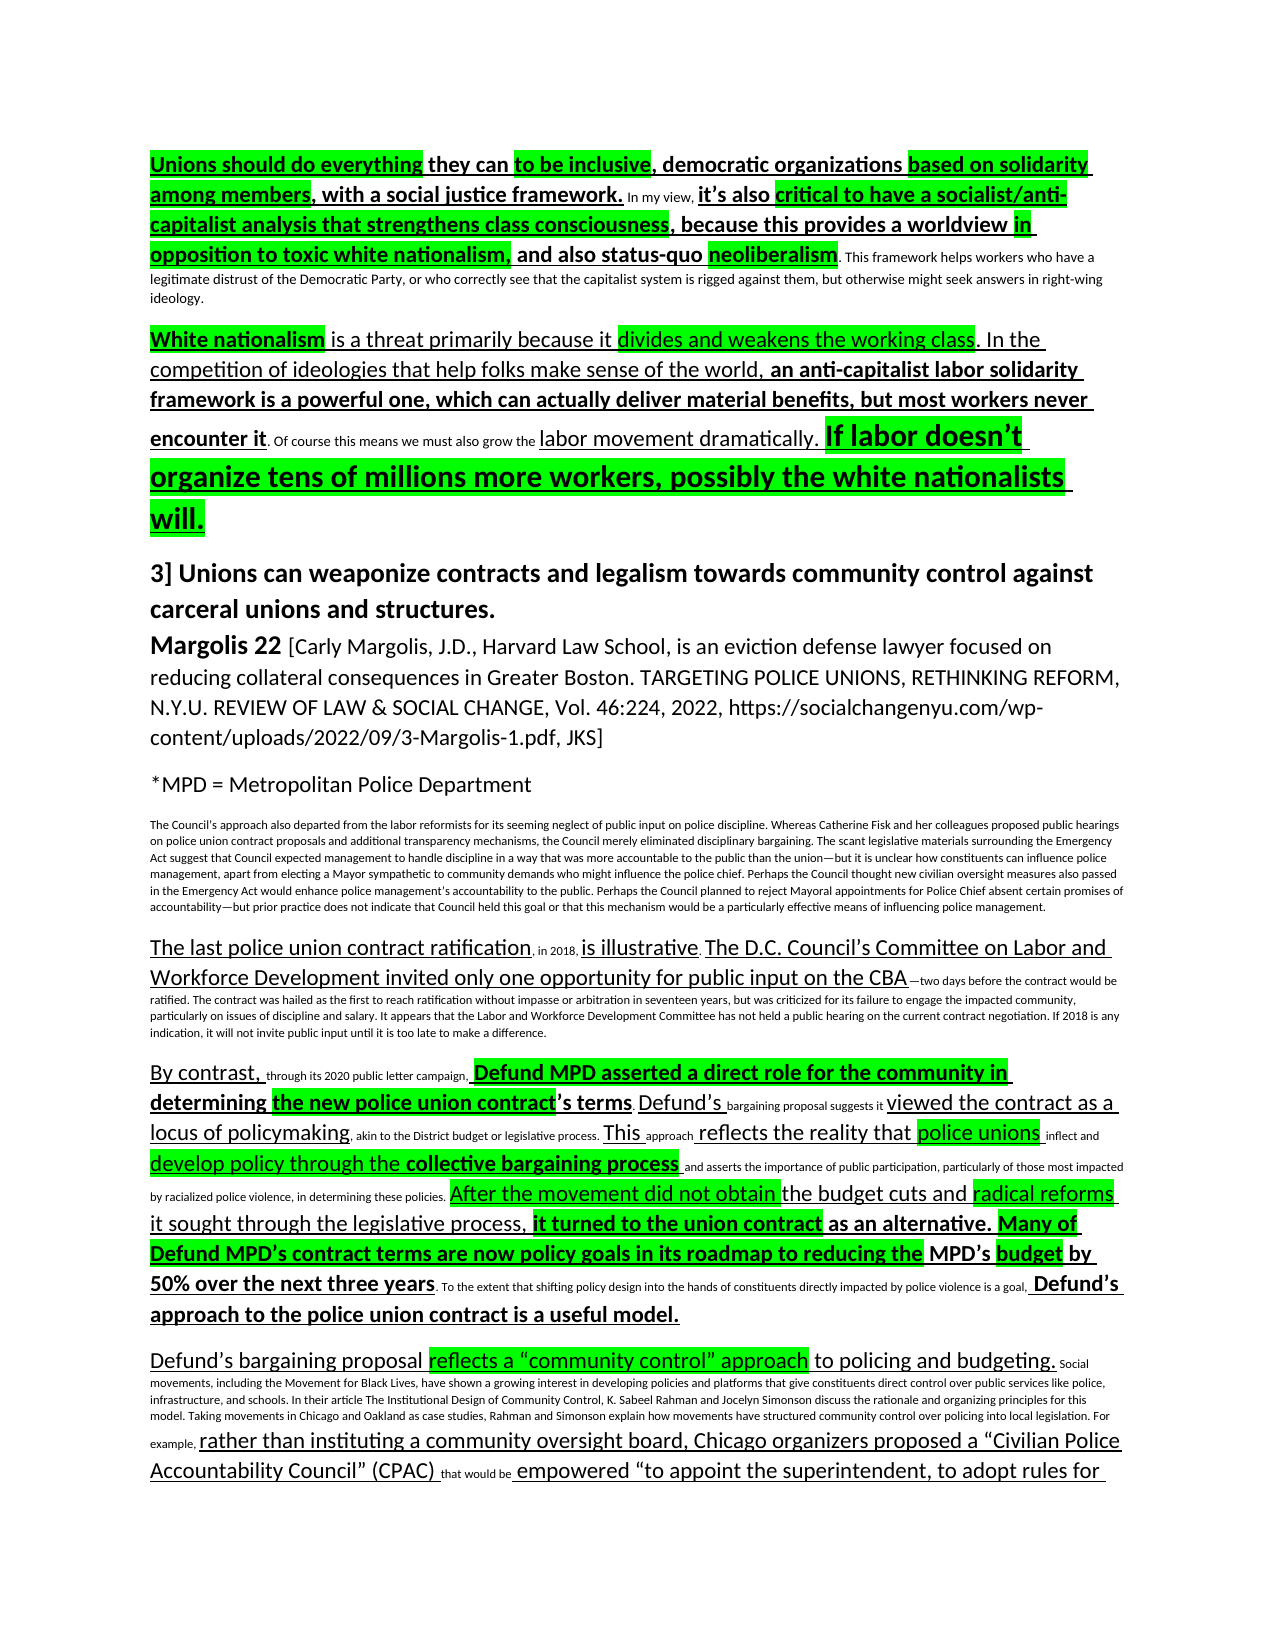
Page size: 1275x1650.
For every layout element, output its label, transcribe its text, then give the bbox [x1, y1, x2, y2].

subtitle 3] Unions can weaponize contracts and legalism towards community control against carceral unions and structures. [150, 557, 1125, 625]
text Unions should do everything they can to be inclusive, democratic organizations based on solidarity among members, with a social justice framework. In my view, it’s also critical to have a socialist/anti-capitalist analysis that strengthens class consciousness, because this provides a worldview in opposition to toxic white nationalism, and also status-quo neoliberalism. This framework helps workers who have a legitimate distrust of the Democratic Party, or who correctly see that the capitalist system is rigged against them, but otherwise might seek answers in right-wing ideology. [150, 150, 1125, 307]
text Margolis 22 [Carly Margolis, J.D., Harvard Law School, is an eviction defense lawyer focused on reducing collateral consequences in Greater Boston. TARGETING POLICE UNIONS, RETHINKING REFORM, N.Y.U. REVIEW OF LAW & SOCIAL CHANGE, Vol. 46:224, 2022, https://socialchangenyu.com/wp-content/uploads/2022/09/3-Margolis-1.pdf, JKS] [150, 628, 1125, 751]
text The last police union contract ratification, in 2018, is illustrative. The D.C. Council’s Committee on Labor and Workforce Development invited only one opportunity for public input on the CBA—two days before the contract would be ratified. The contract was hailed as the first to reach ratification without impasse or arbitration in seventeen years, but was criticized for its failure to engage the impacted community, particularly on issues of discipline and salary. It appears that the Labor and Workforce Development Committee has not held a public hearing on the current contract negotiation. If 2018 is any indication, it will not invite public input until it is too late to make a difference. [150, 933, 1125, 1040]
text The Council’s approach also departed from the labor reformists for its seeming neglect of public input on police discipline. Whereas Catherine Fisk and her colleagues proposed public hearings on police union contract proposals and additional transparency mechanisms, the Council merely eliminated disciplinary bargaining. The scant legislative materials surrounding the Emergency Act suggest that Council expected management to handle discipline in a way that was more accountable to the public than the union—but it is unclear how constituents can influence police management, apart from electing a Mayor sympathetic to community demands who might influence the police chief. Perhaps the Council thought new civilian oversight measures also passed in the Emergency Act would enhance police management’s accountability to the public. Perhaps the Council planned to reject Mayoral appointments for Police Chief absent certain promises of accountability—but prior practice does not indicate that Council held this goal or that this mechanism would be a particularly effective means of influencing police management. [150, 817, 1125, 915]
text White nationalism is a threat primarily because it divides and weakens the working class. In the competition of ideologies that help folks make sense of the world, an anti-capitalist labor solidarity framework is a powerful one, which can actually deliver material benefits, but most workers never encounter it. Of course this means we must also grow the labor movement dramatically. If labor doesn’t organize tens of millions more workers, possibly the white nationalists will. [150, 325, 1125, 537]
text *MPD = Metropolitan Police Department [150, 770, 1125, 798]
text By contrast, through its 2020 public letter campaign, Defund MPD asserted a direct role for the community in determining the new police union contract’s terms. Defund’s bargaining proposal suggests it viewed the contract as a locus of policymaking, akin to the District budget or legislative process. This approach reflects the reality that police unions inflect and develop policy through the collective bargaining process and asserts the importance of public participation, particularly of those most impacted by racialized police violence, in determining these policies. After the movement did not obtain the budget cuts and radical reforms it sought through the legislative process, it turned to the union contract as an alternative. Many of Defund MPD’s contract terms are now policy goals in its roadmap to reducing the MPD’s budget by 50% over the next three years. To the extent that shifting policy design into the hands of constituents directly impacted by police violence is a goal, Defund’s approach to the police union contract is a useful model. [150, 1058, 1125, 1328]
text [150, 1347, 1125, 1484]
